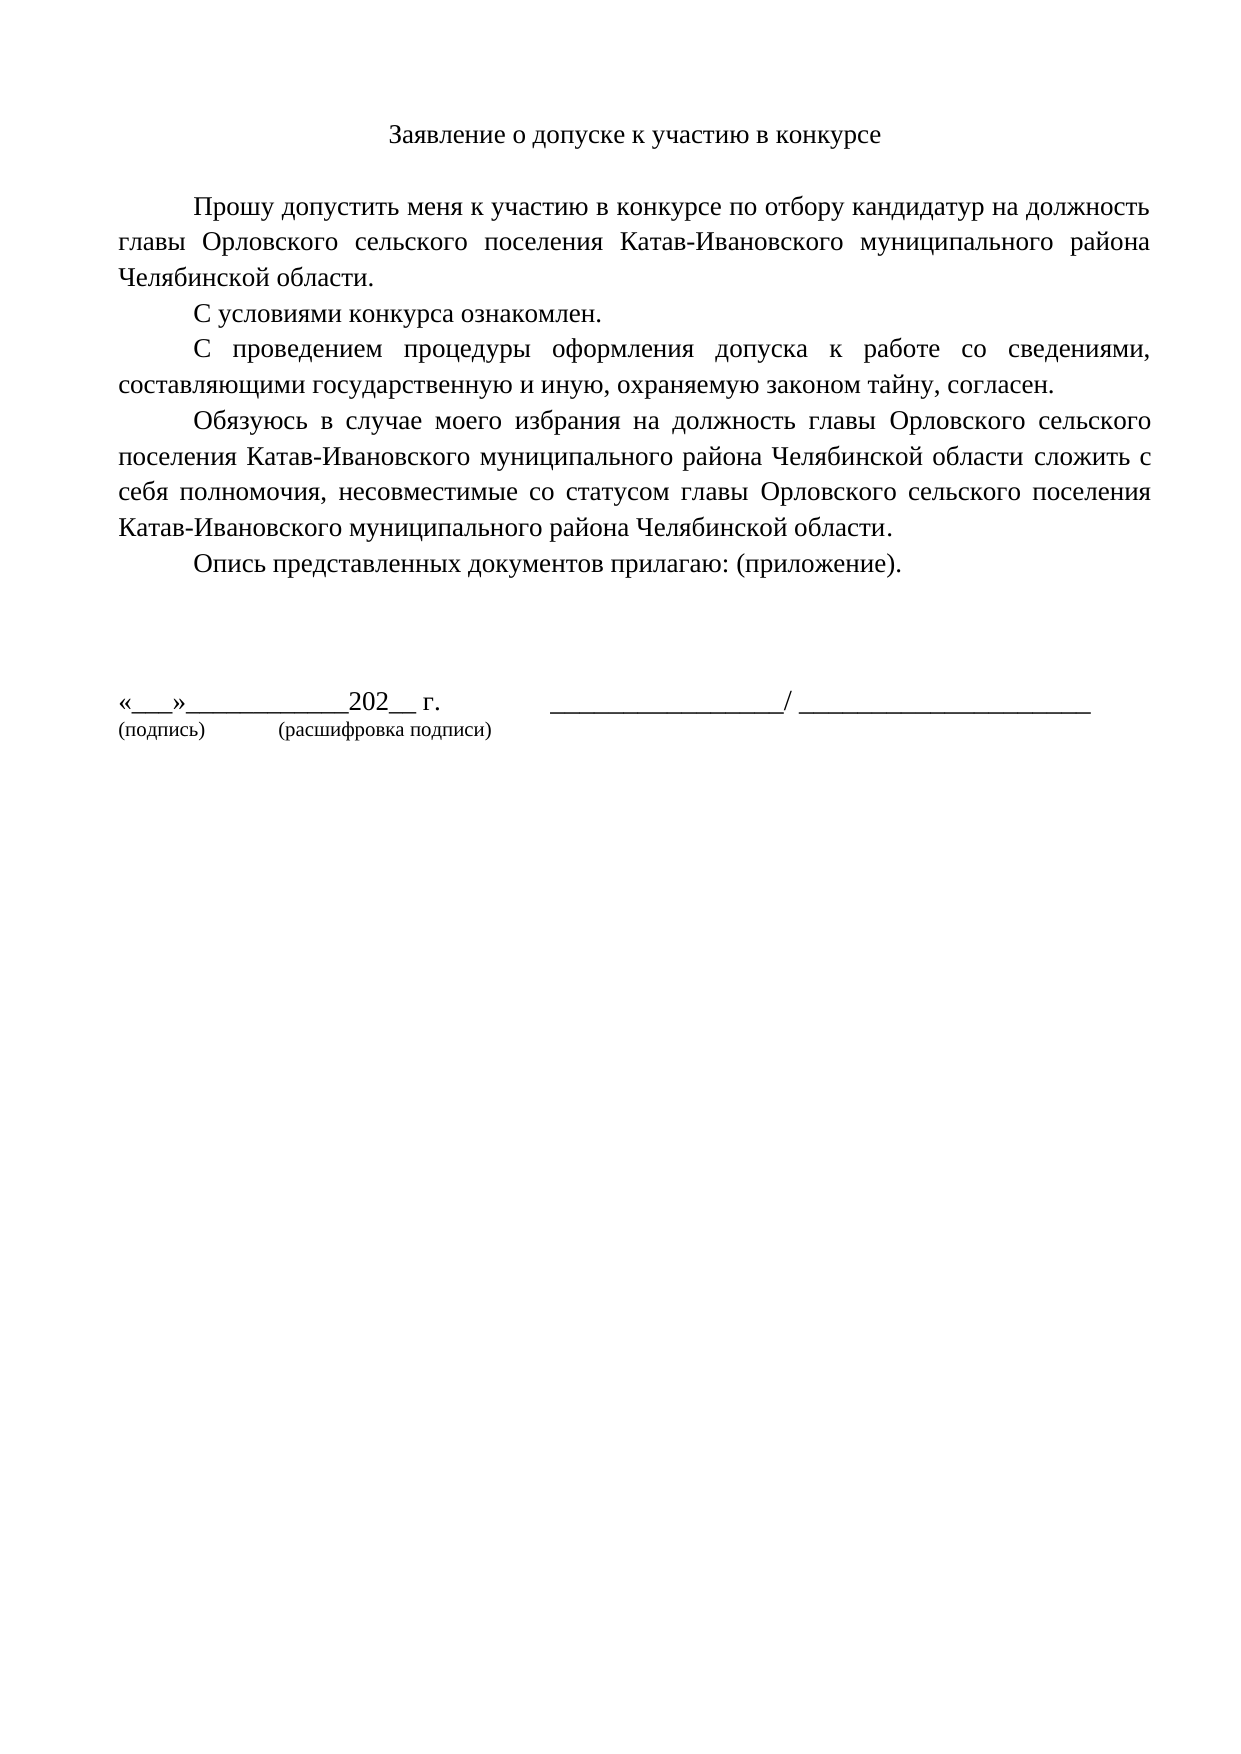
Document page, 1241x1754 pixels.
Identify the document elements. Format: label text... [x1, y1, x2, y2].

text Прошу допустить меня к участию в конкурсе по отбору кандидатур на должность главы Орловского сельского поселения Катав-Ивановского муниципального района Челябинской области. [118, 189, 1152, 292]
text Опись представленных документов прилагаю: (приложение). [118, 547, 1152, 578]
text Заявление о допуске к участию в конкурсе [118, 118, 1152, 149]
text С проведением процедуры оформления допуска к работе со сведениями, составляющими государственную и иную, охраняемую законом тайну, согласен. [118, 332, 1152, 399]
text (подпись) (расшифровка подписи) [118, 717, 1152, 741]
text Обязуюсь в случае моего избрания на должность главы Орловского сельского поселения Катав-Ивановского муниципального района Челябинской области сложить с себя полномочия, несовместимые со статусом главы Орловского сельского поселения Катав-Ивановского муниципального района Челябинской области. [118, 404, 1152, 542]
text «___»____________202__ г. ________________/ ____________________ [118, 683, 1152, 717]
text С условиями конкурса ознакомлен. [118, 297, 1152, 328]
